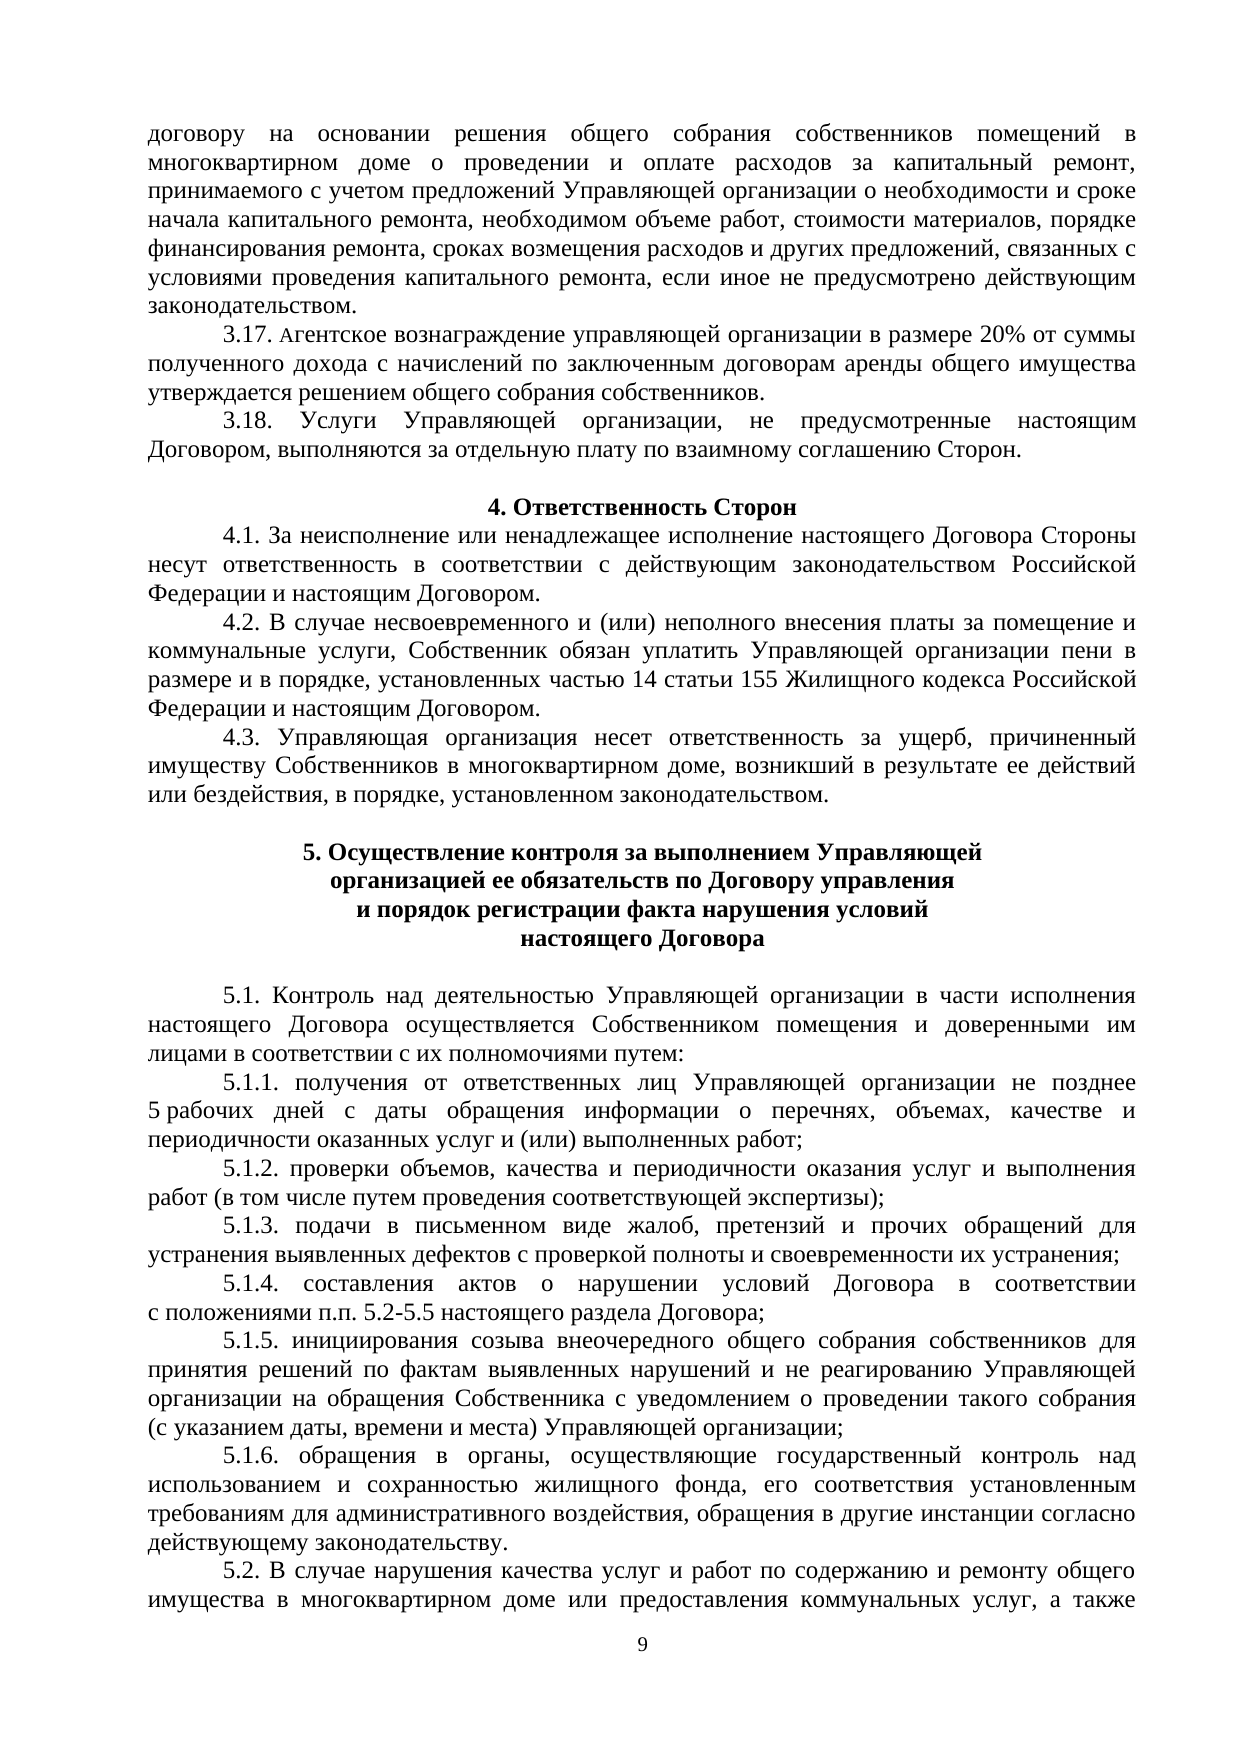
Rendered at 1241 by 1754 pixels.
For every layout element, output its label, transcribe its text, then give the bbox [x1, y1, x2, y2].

text 4. Ответственность Сторон [148, 492, 1137, 521]
text 5.1.2. проверки объемов, качества и периодичности оказания услуг и выполнения работ (в том числе путем проведения соответствующей экспертизы); [148, 1153, 1137, 1211]
text 4.2. В случае несвоевременного и (или) неполного внесения платы за помещение и коммунальные услуги, Собственник обязан уплатить Управляющей организации пени в размере и в порядке, установленных частью 14 статьи 155 Жилищного кодекса Российской Федерации и настоящим Договором. [148, 607, 1137, 722]
text 4.3. Управляющая организация несет ответственность за ущерб, причиненный имуществу Собственников в многоквартирном доме, возникший в результате ее действий или бездействия, в порядке, установленном законодательством. [148, 722, 1137, 808]
text 5.1. Контроль над деятельностью Управляющей организации в части исполнения настоящего Договора осуществляется Собственником помещения и доверенными им лицами в соответствии с их полномочиями путем: [148, 981, 1137, 1067]
text 5. Осуществление контроля за выполнением Управляющей [148, 837, 1137, 866]
text 5.1.6. обращения в органы, осуществляющие государственный контроль над использованием и сохранностью жилищного фонда, его соответствия установленным требованиям для административного воздействия, обращения в другие инстанции согласно действующему законодательству. [148, 1441, 1137, 1556]
text 3.17. Агентское вознаграждение управляющей организации в размере 20% от суммы полученного дохода с начислений по заключенным договорам аренды общего имущества утверждается решением общего собрания собственников. [148, 319, 1137, 406]
text 3.18. Услуги Управляющей организации, не предусмотренные настоящим Договором, выполняются за отдельную плату по взаимному соглашению Сторон. [148, 406, 1137, 463]
text организацией ее обязательств по Договору управления [148, 866, 1137, 894]
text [148, 118, 1137, 319]
text 4.1. За неисполнение или ненадлежащее исполнение настоящего Договора Стороны несут ответственность в соответствии с действующим законодательством Российской Федерации и настоящим Договором. [148, 521, 1137, 607]
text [148, 1556, 1137, 1613]
text и порядок регистрации факта нарушения условий [148, 894, 1137, 923]
text 5.1.5. инициирования созыва внеочередного общего собрания собственников для принятия решений по фактам выявленных нарушений и не реагированию Управляющей организации на обращения Собственника с уведомлением о проведении такого собрания (с указанием даты, времени и места) Управляющей организации; [148, 1326, 1137, 1441]
text 5.1.1. получения от ответственных лиц Управляющей организации не позднее 5 рабочих дней с даты обращения информации о перечнях, объемах, качестве и периодичности оказанных услуг и (или) выполненных работ; [148, 1067, 1137, 1153]
text 5.1.3. подачи в письменном виде жалоб, претензий и прочих обращений для устранения выявленных дефектов с проверкой полноты и своевременности их устранения; [148, 1211, 1137, 1268]
text настоящего Договора [148, 923, 1137, 952]
text 5.1.4. составления актов о нарушении условий Договора в соответствии с положениями п.п. 5.2-5.5 настоящего раздела Договора; [148, 1268, 1137, 1326]
